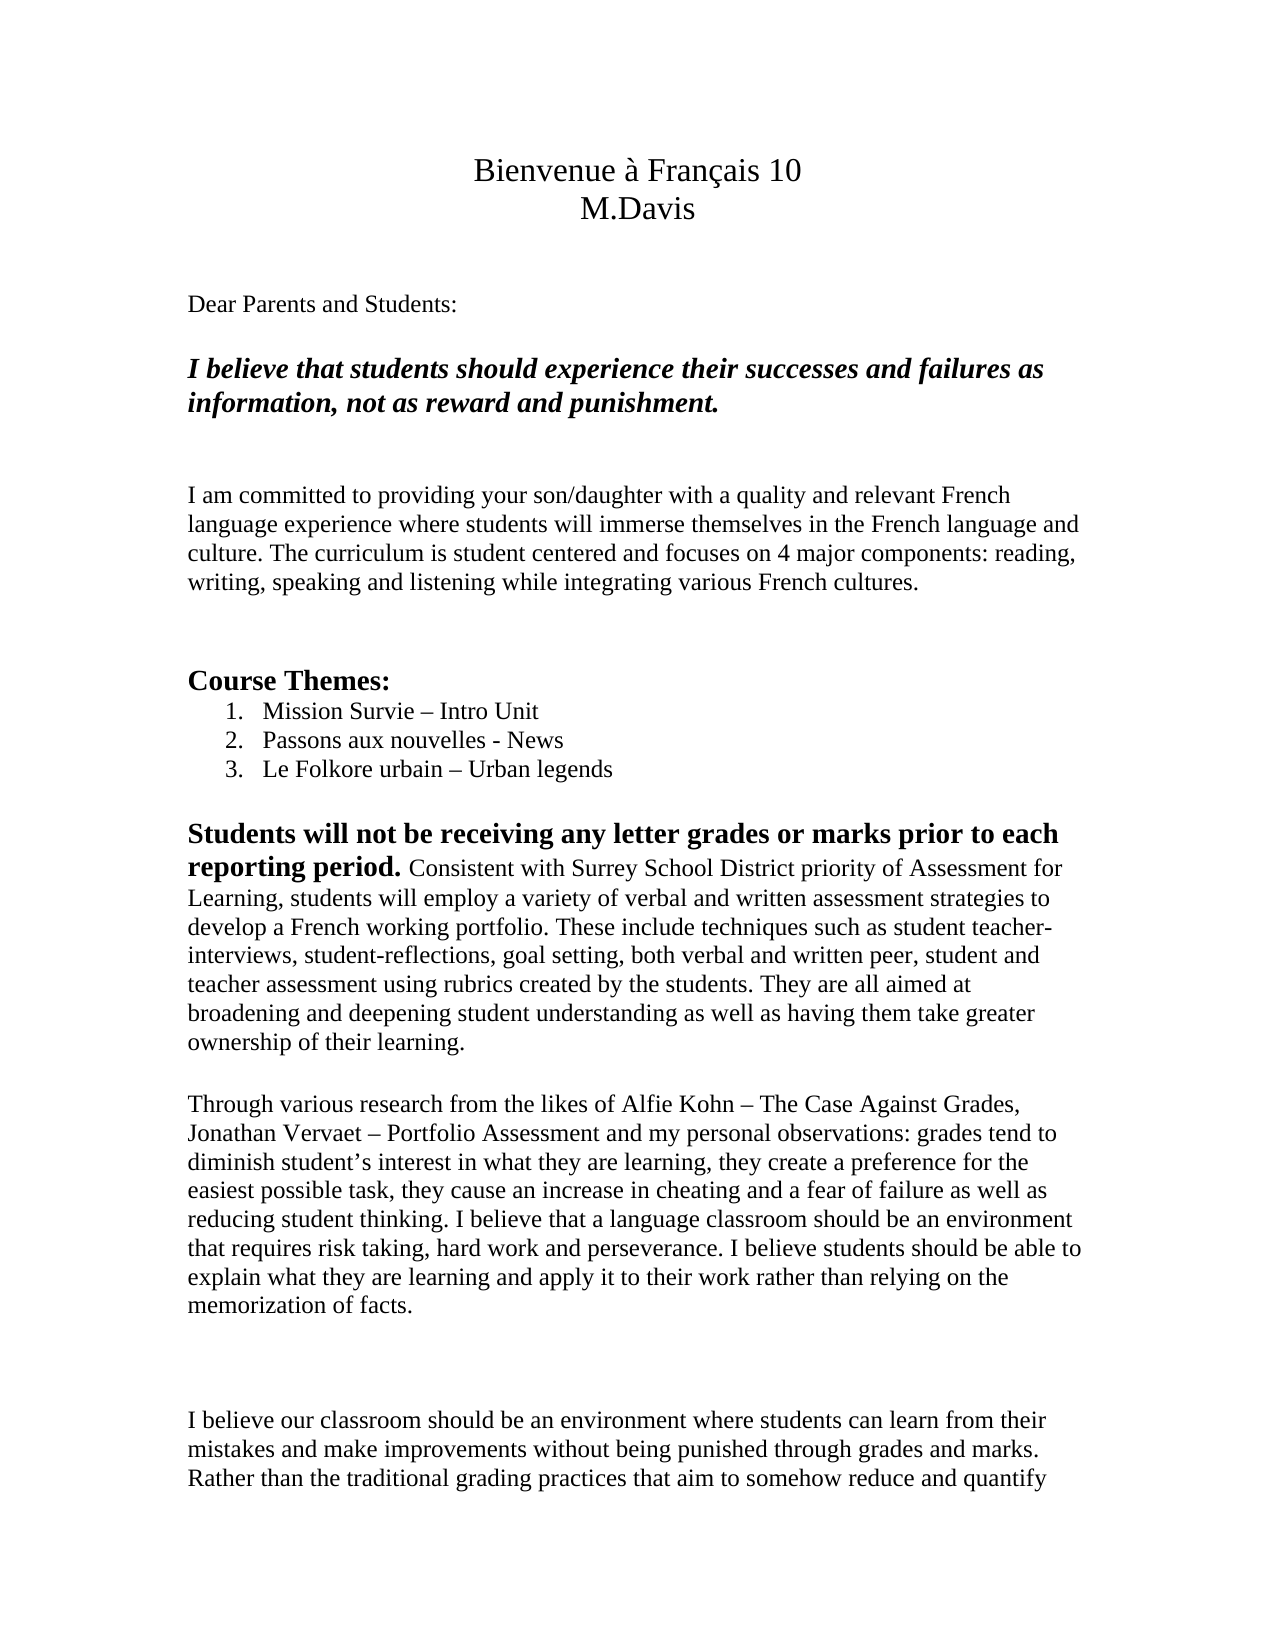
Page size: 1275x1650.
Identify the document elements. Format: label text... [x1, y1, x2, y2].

text Course Themes: [187, 663, 1087, 696]
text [187, 1405, 1087, 1492]
text M.Davis [187, 188, 1087, 227]
text Through various research from the likes of Alfie Kohn – The Case Against Grades, Jonathan Vervaet – Portfolio Assessment and my personal observations: grades tend to diminish student’s interest in what they are learning, they create a preference for the easiest possible task, they cause an increase in cheating and a fear of failure as well as reducing student thinking. I believe that a language classroom should be an environment that requires risk taking, hard work and perseverance. I believe students should be able to explain what they are learning and apply it to their work rather than relying on the memorization of facts. [187, 1089, 1087, 1319]
text Students will not be receiving any letter grades or marks prior to each reporting period. Consistent with Surrey School District priority of Assessment for Learning, students will employ a variety of verbal and written assessment strategies to develop a French working portfolio. These include techniques such as student teacher-interviews, student-reflections, goal setting, both verbal and written peer, student and teacher assessment using rubrics created by the students. They are all aimed at broadening and deepening student understanding as well as having them take greater ownership of their learning. [187, 816, 1087, 1056]
text I believe that students should experience their successes and failures as information, not as reward and punishment. [187, 351, 1087, 418]
text Bienvenue à Français 10 [187, 150, 1087, 188]
list Le Folkore urbain – Urban legends [225, 754, 1087, 782]
text I am committed to providing your son/daughter with a quality and relevant French language experience where students will immerse themselves in the French language and culture. The curriculum is student centered and focuses on 4 major components: reading, writing, speaking and listening while integrating various French cultures. [187, 481, 1087, 596]
list Mission Survie – Intro Unit [225, 696, 1087, 725]
list Passons aux nouvelles - News [225, 725, 1087, 754]
text Dear Parents and Students: [187, 289, 1087, 318]
